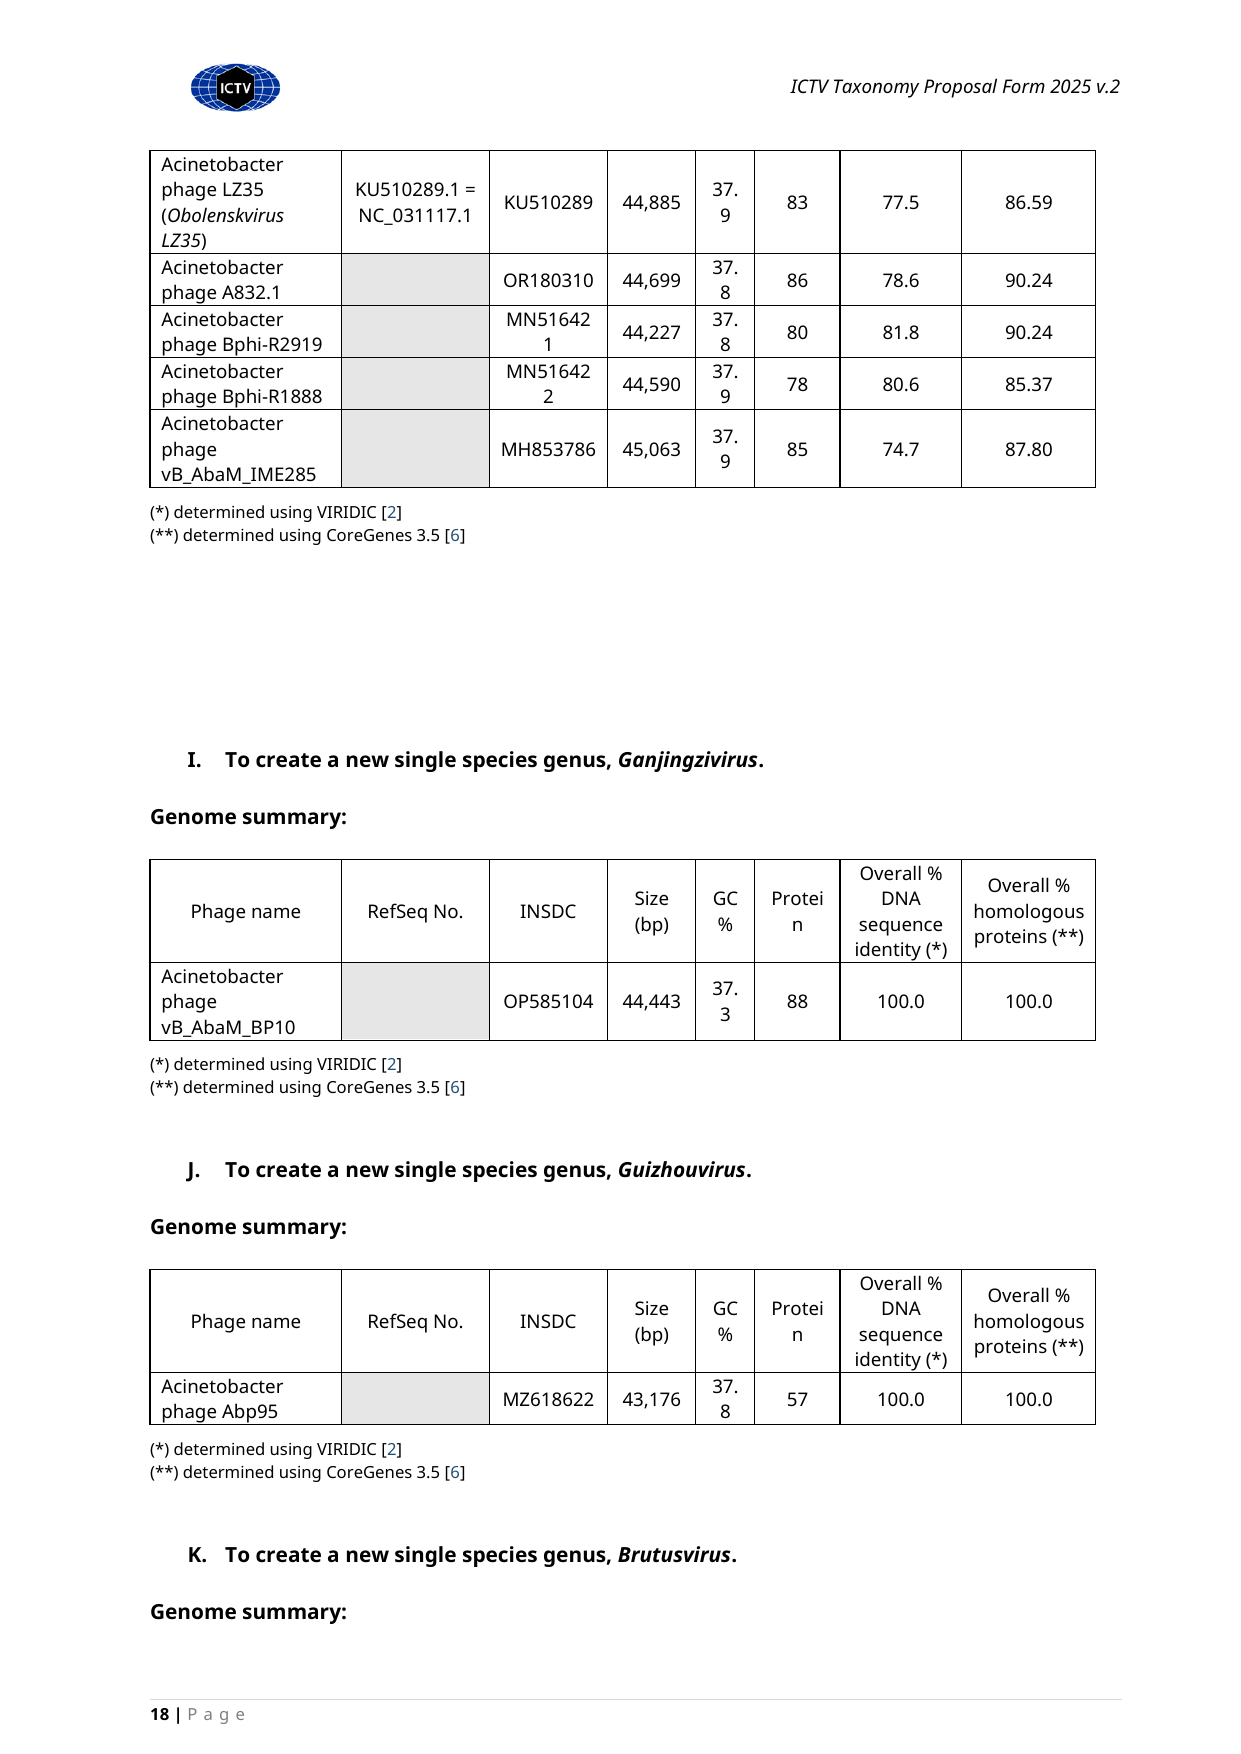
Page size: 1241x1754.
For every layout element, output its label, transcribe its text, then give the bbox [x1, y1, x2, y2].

table_cell 86.59 [962, 151, 1095, 253]
table_header GC% [696, 860, 754, 962]
table_cell 44,699 [608, 254, 695, 305]
table_header Protein [755, 1270, 839, 1372]
table_header Overall % DNA sequence identity (*) [841, 860, 961, 962]
table_cell Acinetobacter phage A832.1 [151, 254, 341, 305]
table_cell MH853786 [490, 410, 607, 487]
table_header Overall % homologous proteins (**) [962, 1270, 1095, 1372]
table_header Size (bp) [608, 1270, 695, 1372]
list To create a new single species genus, Ganjingzivirus. [187, 745, 1122, 773]
table_cell 90.24 [962, 254, 1095, 305]
table_cell 37.9 [696, 410, 754, 487]
text (**) determined using CoreGenes 3.5 [6] [150, 1461, 1122, 1483]
table_cell 37.9 [696, 151, 754, 253]
table_cell 44,590 [608, 358, 695, 409]
table_header Protein [755, 860, 839, 962]
table_cell 37.8 [696, 306, 754, 357]
table_cell KU510289.1 = NC_031117.1 [342, 151, 489, 253]
table_header RefSeq No. [342, 1270, 489, 1372]
table_header Overall % DNA sequence identity (*) [841, 1270, 961, 1372]
table_cell [342, 306, 489, 357]
table_cell 78 [755, 358, 839, 409]
table_header Phage name [151, 1270, 341, 1372]
table_header Size (bp) [608, 860, 695, 962]
list To create a new single species genus, Brutusvirus. [187, 1540, 1122, 1568]
table_cell 85 [755, 410, 839, 487]
table_cell 90.24 [962, 306, 1095, 357]
text (*) determined using VIRIDIC [2] [150, 1053, 1122, 1076]
text (**) determined using CoreGenes 3.5 [6] [150, 523, 1122, 546]
table_cell 81.8 [841, 306, 961, 357]
table_cell 45,063 [608, 410, 695, 487]
table_cell Acinetobacter phage vB_AbaM_IME285 [151, 410, 341, 487]
table_cell 57 [755, 1373, 839, 1424]
text (**) determined using CoreGenes 3.5 [6] [150, 1076, 1122, 1098]
table_cell [342, 254, 489, 305]
table_cell 37.3 [696, 963, 754, 1039]
table_header GC% [696, 1270, 754, 1372]
table_cell 37.9 [696, 358, 754, 409]
text (*) determined using VIRIDIC [2] [150, 1438, 1122, 1461]
table_cell Acinetobacter phage vB_AbaM_BP10 [151, 963, 341, 1039]
table_cell 86 [755, 254, 839, 305]
table_header Phage name [151, 860, 341, 962]
table_cell MN516422 [490, 358, 607, 409]
table_cell 37.8 [696, 254, 754, 305]
table_cell 44,227 [608, 306, 695, 357]
table_cell 100.0 [841, 963, 961, 1039]
table_cell 100.0 [962, 963, 1095, 1039]
table_cell 80.6 [841, 358, 961, 409]
table_cell Acinetobacter phage LZ35 (Obolenskvirus LZ35) [151, 151, 341, 253]
table_cell 100.0 [841, 1373, 961, 1424]
table_cell 43,176 [608, 1373, 695, 1424]
table_header RefSeq No. [342, 860, 489, 962]
table_cell [342, 358, 489, 409]
list To create a new single species genus, Guizhouvirus. [187, 1155, 1122, 1184]
table_cell 100.0 [962, 1373, 1095, 1424]
picture [190, 56, 282, 113]
table_cell OP585104 [490, 963, 607, 1039]
table_cell 77.5 [841, 151, 961, 253]
table_cell 74.7 [841, 410, 961, 487]
table_header INSDC [490, 860, 607, 962]
table_cell Acinetobacter phage Bphi-R2919 [151, 306, 341, 357]
table_cell 37.8 [696, 1373, 754, 1424]
table_cell Acinetobacter phage Abp95 [151, 1373, 341, 1424]
table_cell 87.80 [962, 410, 1095, 487]
table_cell MN516421 [490, 306, 607, 357]
table_cell Acinetobacter phage Bphi-R1888 [151, 358, 341, 409]
table_cell [342, 410, 489, 487]
table_cell OR180310 [490, 254, 607, 305]
table_cell 88 [755, 963, 839, 1039]
table_header Overall % homologous proteins (**) [962, 860, 1095, 962]
table_header INSDC [490, 1270, 607, 1372]
text Genome summary: [150, 1212, 1122, 1241]
table_cell MZ618622 [490, 1373, 607, 1424]
text Genome summary: [150, 802, 1122, 830]
table_cell 85.37 [962, 358, 1095, 409]
table_cell 44,885 [608, 151, 695, 253]
table_cell 78.6 [841, 254, 961, 305]
text Genome summary: [150, 1597, 1122, 1625]
text (*) determined using VIRIDIC [2] [150, 501, 1122, 523]
table_cell 83 [755, 151, 839, 253]
table_cell KU510289 [490, 151, 607, 253]
table_cell [342, 963, 489, 1039]
table_cell 80 [755, 306, 839, 357]
table_cell 44,443 [608, 963, 695, 1039]
table_cell [342, 1373, 489, 1424]
